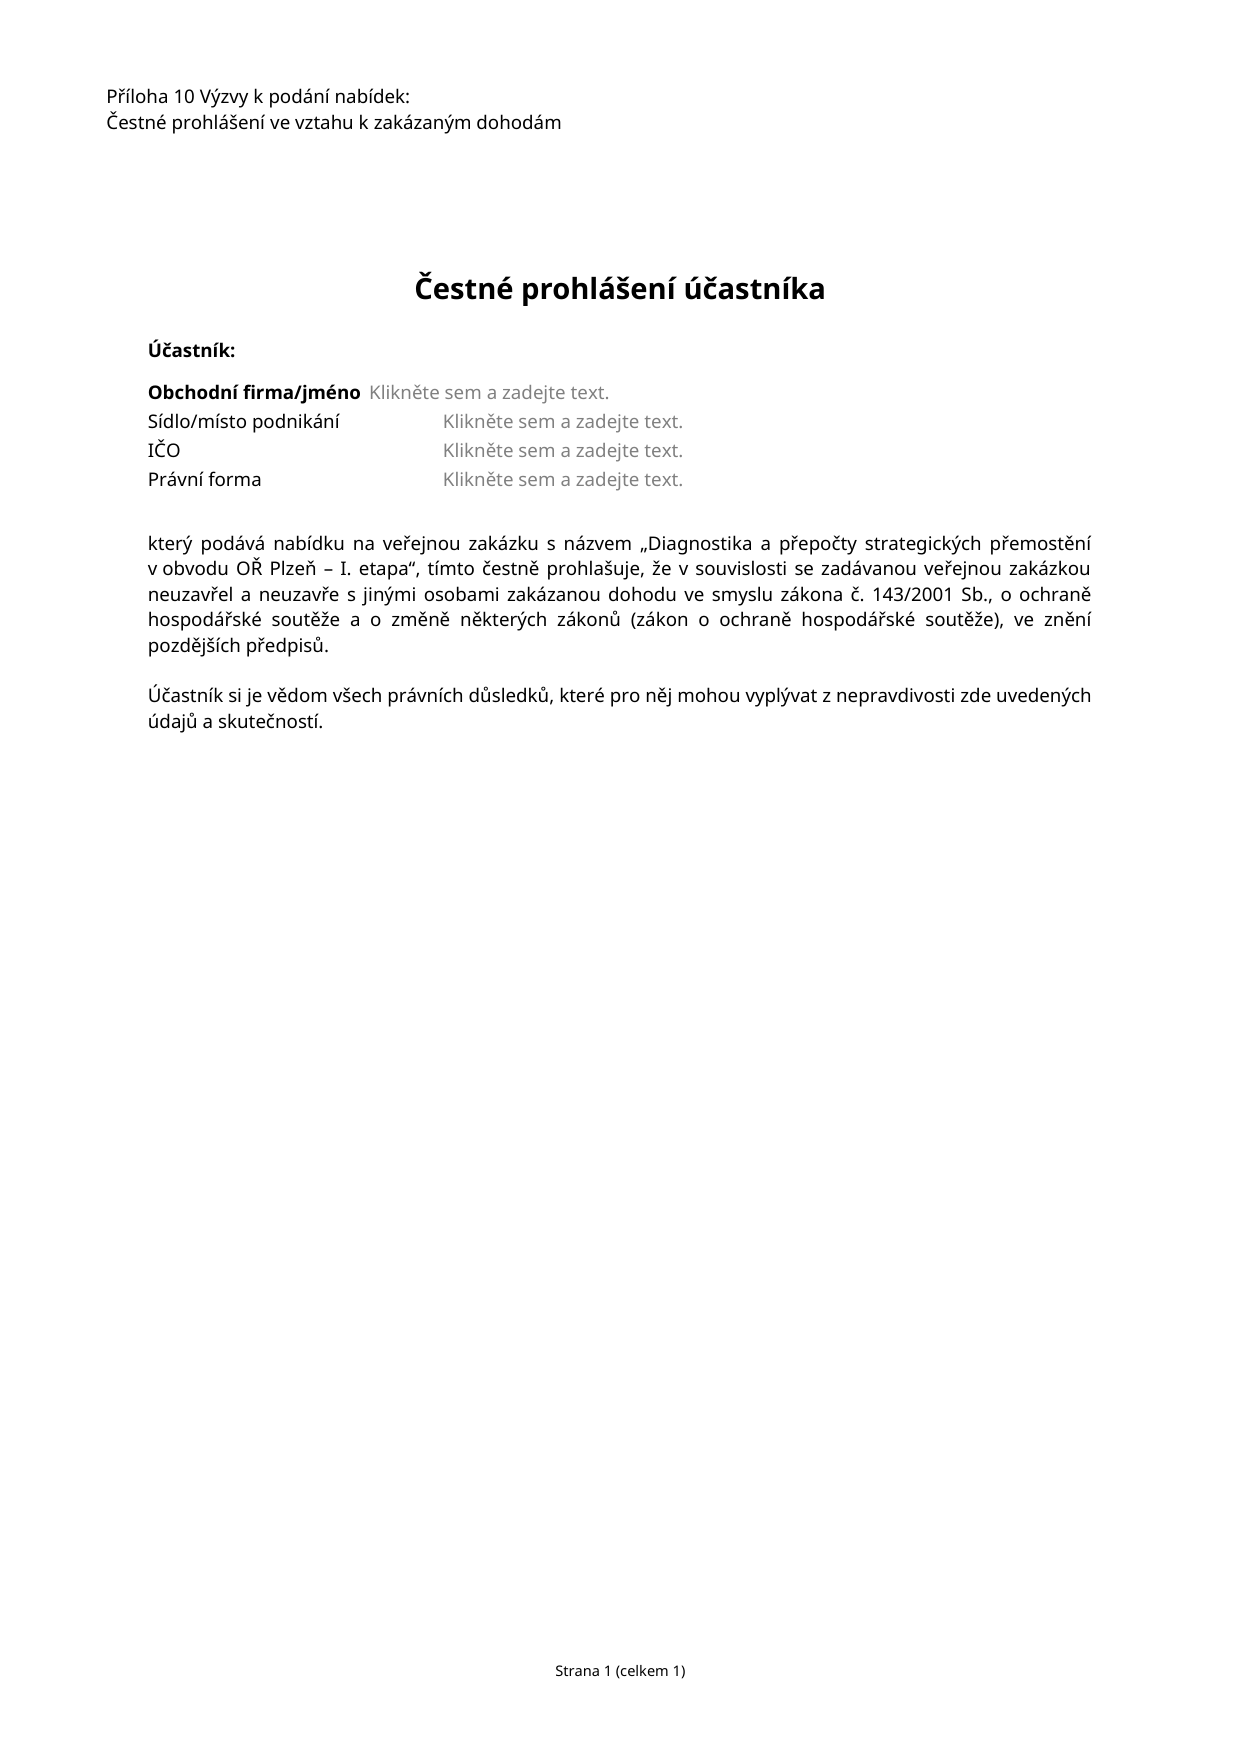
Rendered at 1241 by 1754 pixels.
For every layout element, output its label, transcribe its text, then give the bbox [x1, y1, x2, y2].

text Účastník si je vědom všech právních důsledků, které pro něj mohou vyplývat z nepravdivosti zde uvedených údajů a skutečností. [148, 683, 1093, 734]
text Obchodní firma/jméno [148, 376, 1093, 405]
text IČO [148, 434, 1093, 463]
text Účastník: [148, 333, 1093, 364]
text Sídlo/místo podnikání [148, 405, 1093, 434]
title Čestné prohlášení účastníka [148, 268, 1093, 308]
text který podává nabídku na veřejnou zakázku s názvem „Diagnostika a přepočty strategických přemostění v obvodu OŘ Plzeň – I. etapa“, tímto čestně prohlašuje, že v souvislosti se zadávanou veřejnou zakázkou neuzavřel a neuzavře s jinými osobami zakázanou dohodu ve smyslu zákona č. 143/2001 Sb., o ochraně hospodářské soutěže a o změně některých zákonů (zákon o ochraně hospodářské soutěže), ve znění pozdějších předpisů. [148, 530, 1093, 658]
text Právní forma [148, 463, 1093, 492]
